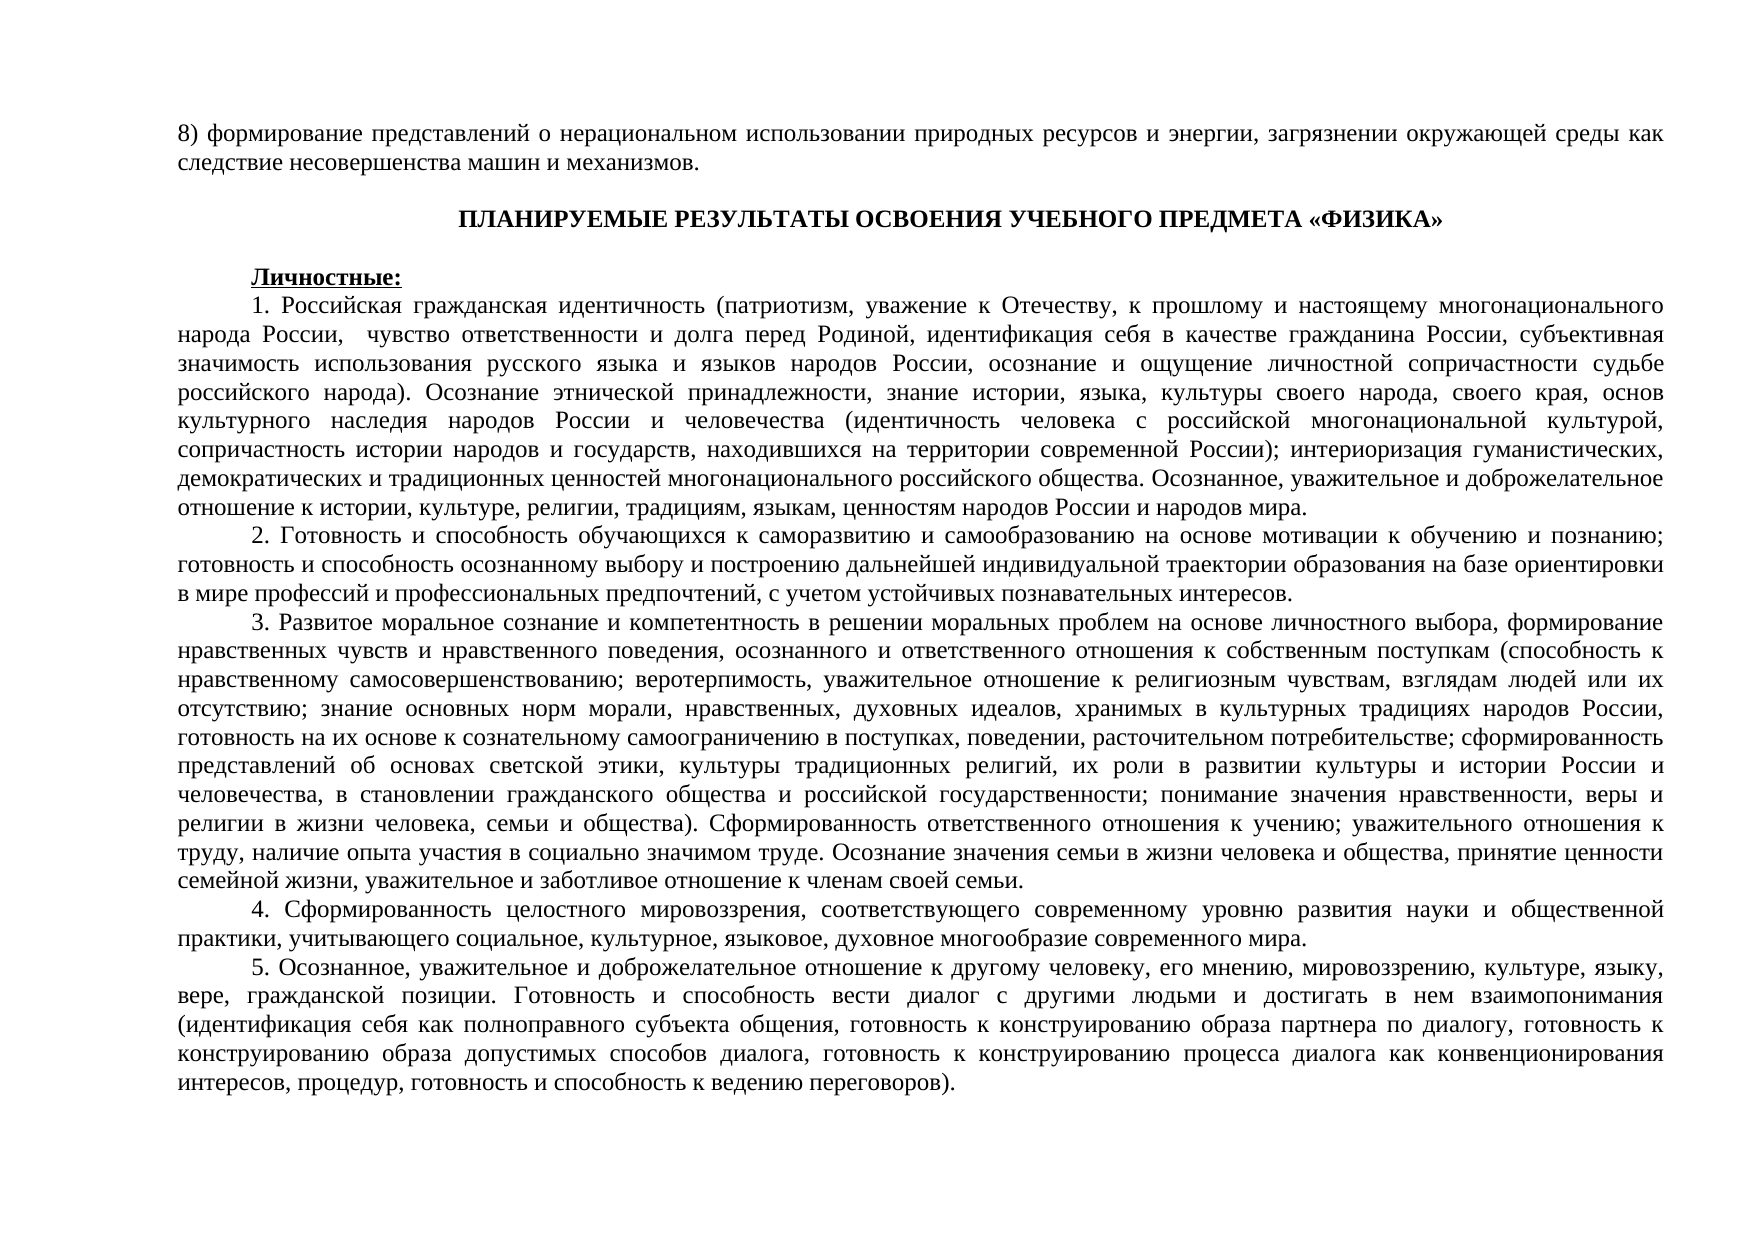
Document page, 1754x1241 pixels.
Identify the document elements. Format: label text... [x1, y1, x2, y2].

text 4. Сформированность целостного мировоззрения, соответствующего современному уровню развития науки и общественной практики, учитывающего социальное, культурное, языковое, духовное многообразие современного мира. [177, 894, 1665, 952]
text 5. Осознанное, уважительное и доброжелательное отношение к другому человеку, его мнению, мировоззрению, культуре, языку, вере, гражданской позиции. Готовность и способность вести диалог с другими людьми и достигать в нем взаимопонимания (идентификация себя как полноправного субъекта общения, готовность к конструированию образа партнера по диалогу, готовность к конструированию образа допустимых способов диалога, готовность к конструированию процесса диалога как конвенционирования интересов, процедур, готовность и способность к ведению переговоров). [177, 952, 1665, 1096]
text 8) формирование представлений о нерациональном использовании природных ресурсов и энергии, загрязнении окружающей среды как следствие несовершенства машин и механизмов. [177, 118, 1665, 176]
text 2. Готовность и способность обучающихся к саморазвитию и самообразованию на основе мотивации к обучению и познанию; готовность и способность осознанному выбору и построению дальнейшей индивидуальной траектории образования на базе ориентировки в мире профессий и профессиональных предпочтений, с учетом устойчивых познавательных интересов. [177, 521, 1665, 607]
text ПЛАНИРУЕМЫЕ РЕЗУЛЬТАТЫ ОСВОЕНИЯ УЧЕБНОГО ПРЕДМЕТА «ФИЗИКА» [177, 204, 1665, 233]
text 3. Развитое моральное сознание и компетентность в решении моральных проблем на основе личностного выбора, формирование нравственных чувств и нравственного поведения, осознанного и ответственного отношения к собственным поступкам (способность к нравственному самосовершенствованию; веротерпимость, уважительное отношение к религиозным чувствам, взглядам людей или их отсутствию; знание основных норм морали, нравственных, духовных идеалов, хранимых в культурных традициях народов России, готовность на их основе к сознательному самоограничению в поступках, поведении, расточительном потребительстве; сформированность представлений об основах светской этики, культуры традиционных религий, их роли в развитии культуры и истории России и человечества, в становлении гражданского общества и российской государственности; понимание значения нравственности, веры и религии в жизни человека, семьи и общества). Сформированность ответственного отношения к учению; уважительного отношения к труду, наличие опыта участия в социально значимом труде. Осознание значения семьи в жизни человека и общества, принятие ценности семейной жизни, уважительное и заботливое отношение к членам своей семьи. [177, 607, 1665, 894]
text Личностные: [177, 262, 1665, 291]
text 1. Российская гражданская идентичность (патриотизм, уважение к Отечеству, к прошлому и настоящему многонационального народа России, чувство ответственности и долга перед Родиной, идентификация себя в качестве гражданина России, субъективная значимость использования русского языка и языков народов России, осознание и ощущение личностной сопричастности судьбе российского народа). Осознание этнической принадлежности, знание истории, языка, культуры своего народа, своего края, основ культурного наследия народов России и человечества (идентичность человека с российской многонациональной культурой, сопричастность истории народов и государств, находившихся на территории современной России); интериоризация гуманистических, демократических и традиционных ценностей многонационального российского общества. Осознанное, уважительное и доброжелательное отношение к истории, культуре, религии, традициям, языкам, ценностям народов России и народов мира. [177, 291, 1665, 521]
